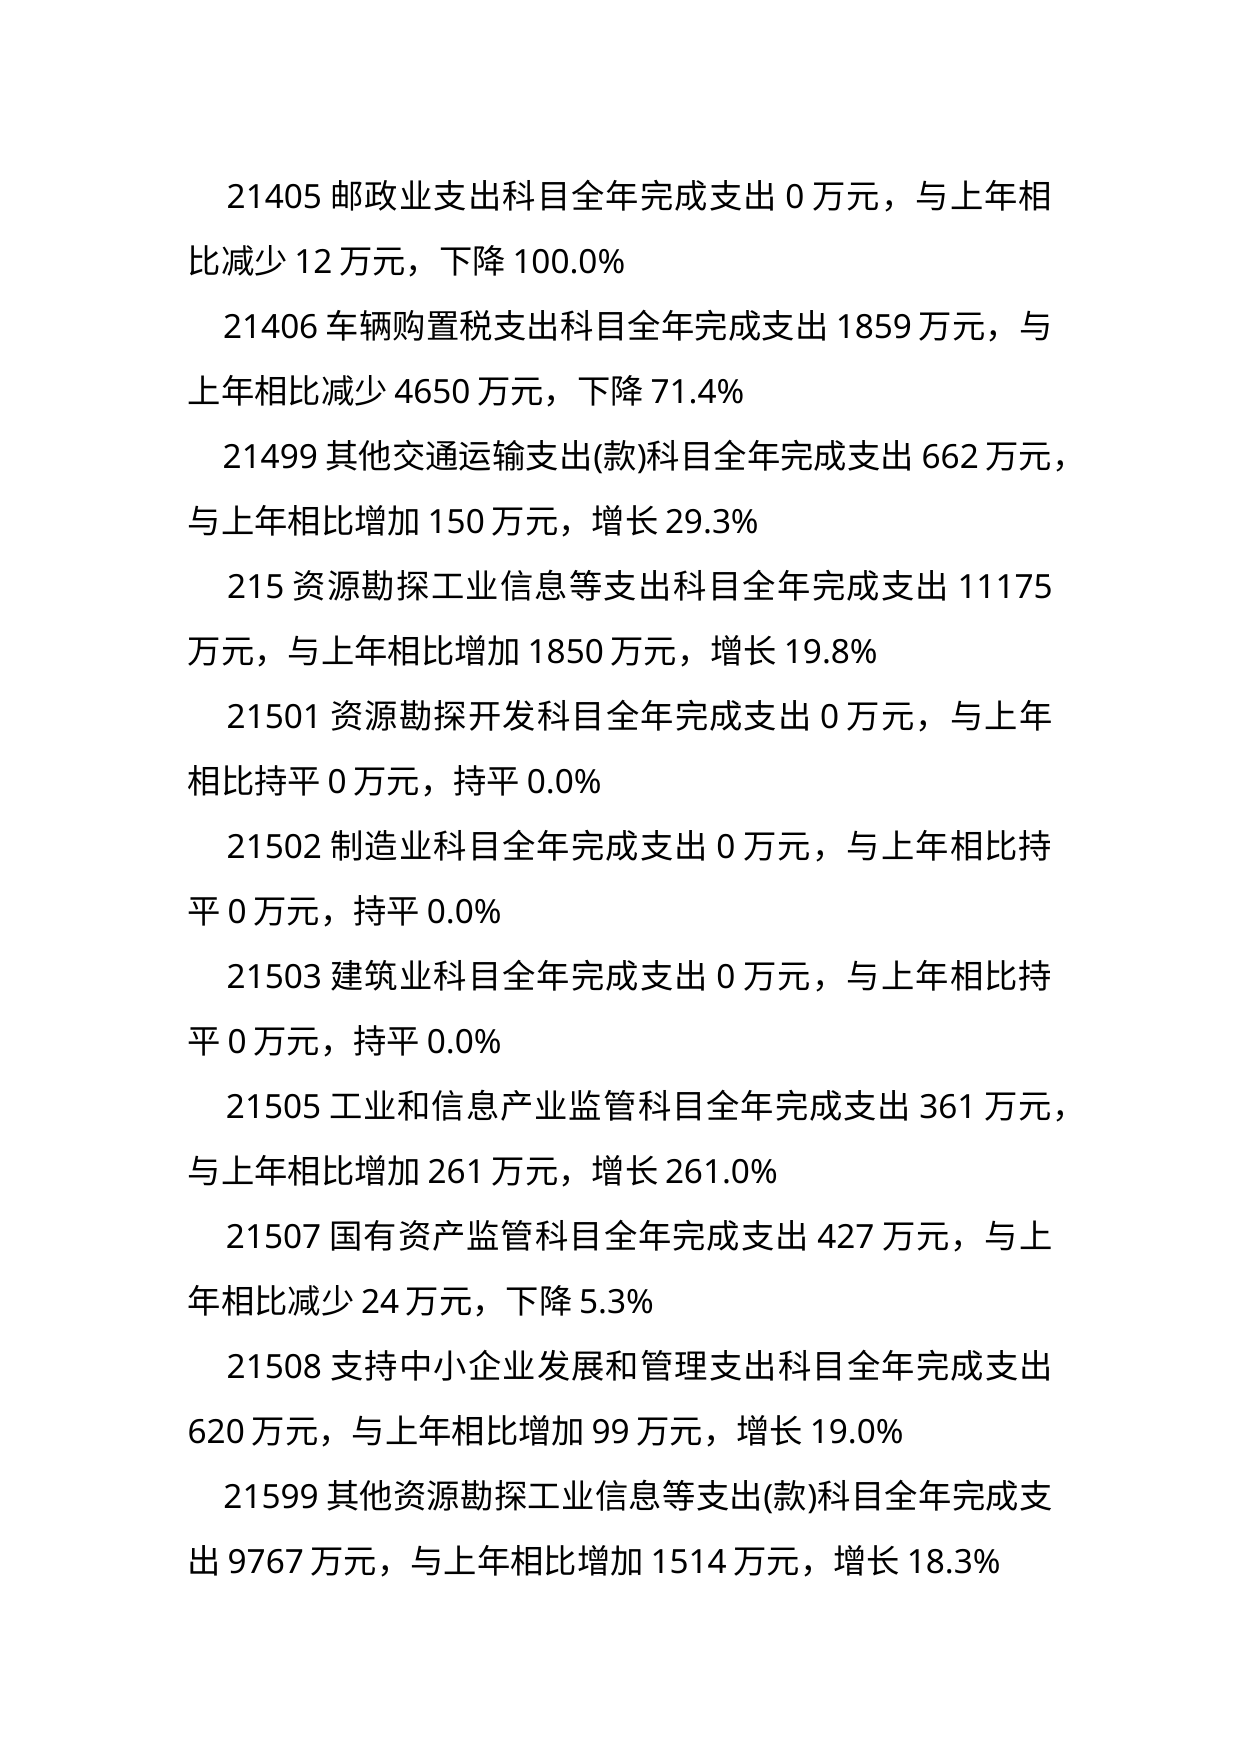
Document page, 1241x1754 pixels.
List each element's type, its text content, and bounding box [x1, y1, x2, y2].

text 21406车辆购置税支出科目全年完成支出1859万元，与上年相比减少4650万元，下降71.4% [187, 292, 1053, 422]
text 21405邮政业支出科目全年完成支出0万元，与上年相比减少12万元，下降100.0% [187, 162, 1053, 292]
text 21505工业和信息产业监管科目全年完成支出361万元，与上年相比增加261万元，增长261.0% [187, 1072, 1053, 1202]
text 21499其他交通运输支出(款)科目全年完成支出662万元，与上年相比增加150万元，增长29.3% [187, 422, 1053, 552]
text 21501资源勘探开发科目全年完成支出0万元，与上年相比持平0万元，持平0.0% [187, 682, 1053, 812]
text 215资源勘探工业信息等支出科目全年完成支出11175万元，与上年相比增加1850万元，增长19.8% [187, 552, 1053, 682]
text 21503建筑业科目全年完成支出0万元，与上年相比持平0万元，持平0.0% [187, 942, 1053, 1072]
text 21502制造业科目全年完成支出0万元，与上年相比持平0万元，持平0.0% [187, 812, 1053, 942]
text 21508支持中小企业发展和管理支出科目全年完成支出620万元，与上年相比增加99万元，增长19.0% [187, 1332, 1053, 1462]
text 21599其他资源勘探工业信息等支出(款)科目全年完成支出9767万元，与上年相比增加1514万元，增长18.3% [187, 1462, 1053, 1592]
text 21507国有资产监管科目全年完成支出427万元，与上年相比减少24万元，下降5.3% [187, 1202, 1053, 1332]
